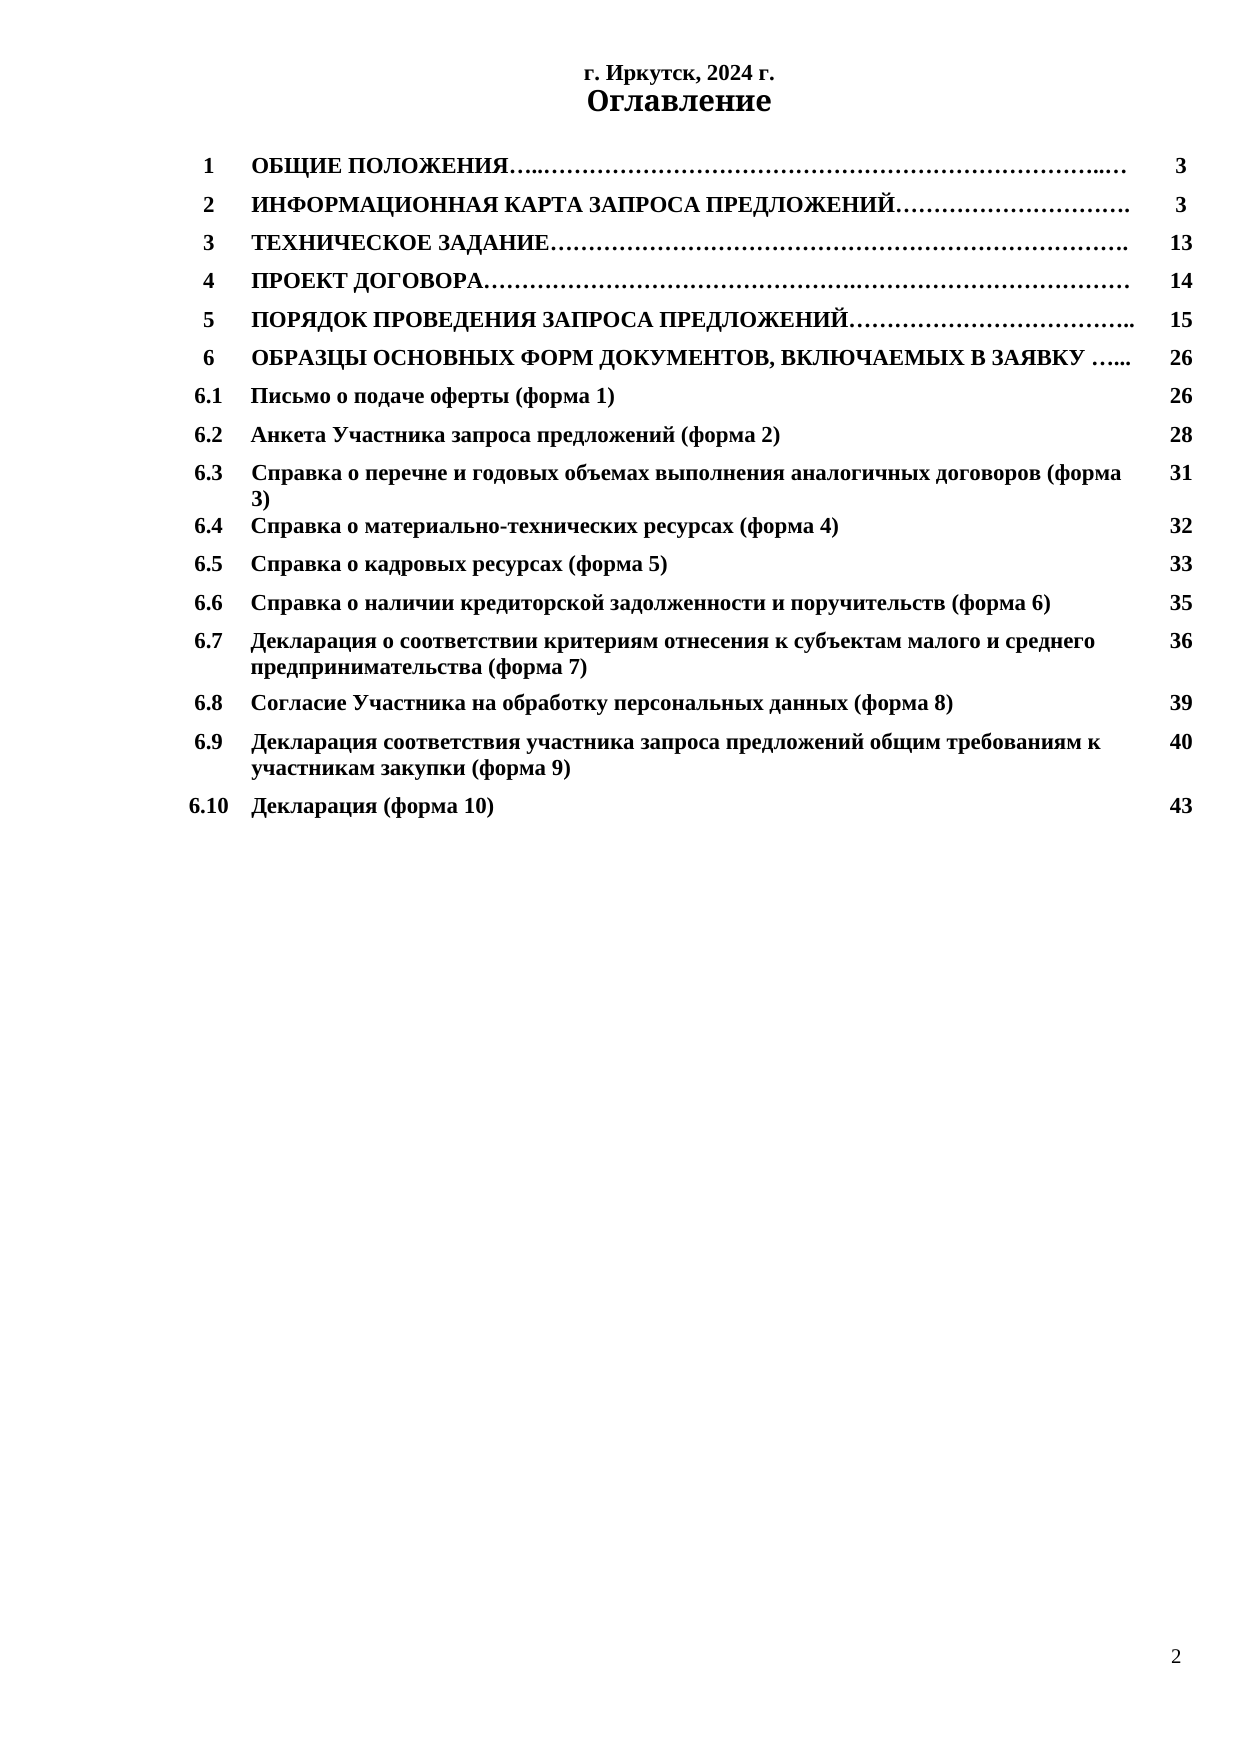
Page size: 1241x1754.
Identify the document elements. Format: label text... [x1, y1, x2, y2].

table_cell ПРОЕКТ ДОГОВОРА………………………………………….……………………………… [240, 268, 1152, 306]
table_cell 6.2 [177, 421, 240, 459]
table_cell 6.6 [177, 589, 240, 627]
table_cell Анкета Участника запроса предложений (форма 2) [240, 421, 1152, 459]
table_cell 26 [1152, 383, 1210, 421]
table_cell 6.9 [177, 728, 240, 792]
table_cell 6.10 [177, 792, 240, 830]
table_cell 35 [1152, 589, 1210, 627]
table_cell 14 [1152, 268, 1210, 306]
table_cell 6.8 [177, 689, 240, 728]
table_cell 28 [1152, 421, 1210, 459]
table_cell Декларация (форма 10) [240, 792, 1152, 830]
table_cell Справка о материально-технических ресурсах (форма 4) [240, 512, 1152, 550]
table_cell ТЕХНИЧЕСКОЕ ЗАДАНИЕ…………………………………………………………………. [240, 229, 1152, 267]
table_cell 3 [1152, 191, 1210, 229]
text г. Иркутск, 2024 г. [177, 59, 1181, 85]
table_cell 6.4 [177, 512, 240, 550]
text Оглавление [177, 85, 1181, 119]
table_cell 6 [177, 344, 240, 382]
table_cell 26 [1152, 344, 1210, 382]
table_cell Справка о наличии кредиторской задолженности и поручительств (форма 6) [240, 589, 1152, 627]
table_cell Согласие Участника на обработку персональных данных (форма 8) [240, 689, 1152, 728]
table_cell 13 [1152, 229, 1210, 267]
table_cell ОБРАЗЦЫ ОСНОВНЫХ ФОРМ ДОКУМЕНТОВ, ВКЛЮЧАЕМЫХ В ЗАЯВКУ …... [240, 344, 1152, 382]
table_header 3 [1152, 153, 1210, 191]
table_cell 4 [177, 268, 240, 306]
table_cell Письмо о подаче оферты (форма 1) [240, 383, 1152, 421]
table_header 1 [177, 153, 240, 191]
table_cell 6.1 [177, 383, 240, 421]
table_cell 32 [1152, 512, 1210, 550]
table_cell Справка о перечне и годовых объемах выполнения аналогичных договоров (форма 3) [240, 459, 1152, 512]
table_cell 39 [1152, 689, 1210, 728]
table_cell 33 [1152, 550, 1210, 588]
table_cell 6.7 [177, 627, 240, 689]
table_cell 5 [177, 306, 240, 344]
table_cell ПОРЯДОК ПРОВЕДЕНИЯ ЗАПРОСА ПРЕДЛОЖЕНИЙ……………………………….. [240, 306, 1152, 344]
table_header ОБЩИЕ ПОЛОЖЕНИЯ…..………………………………………………………………..… [240, 153, 1152, 191]
table_cell Декларация соответствия участника запроса предложений общим требованиям к участникам закупки (форма 9) [240, 728, 1152, 792]
table_cell 3 [177, 229, 240, 267]
table_cell Справка о кадровых ресурсах (форма 5) [240, 550, 1152, 588]
table_cell 43 [1152, 792, 1210, 830]
table_cell 36 [1152, 627, 1210, 689]
table_cell 40 [1152, 728, 1210, 792]
table_cell 15 [1152, 306, 1210, 344]
table_cell 2 [177, 191, 240, 229]
table_cell 6.3 [177, 459, 240, 512]
table_cell ИНФОРМАЦИОННАЯ КАРТА ЗАПРОСА ПРЕДЛОЖЕНИЙ…………………………. [240, 191, 1152, 229]
table_cell Декларация о соответствии критериям отнесения к субъектам малого и среднего предпринимательства (форма 7) [240, 627, 1152, 689]
table_cell 31 [1152, 459, 1210, 512]
table_cell 6.5 [177, 550, 240, 588]
